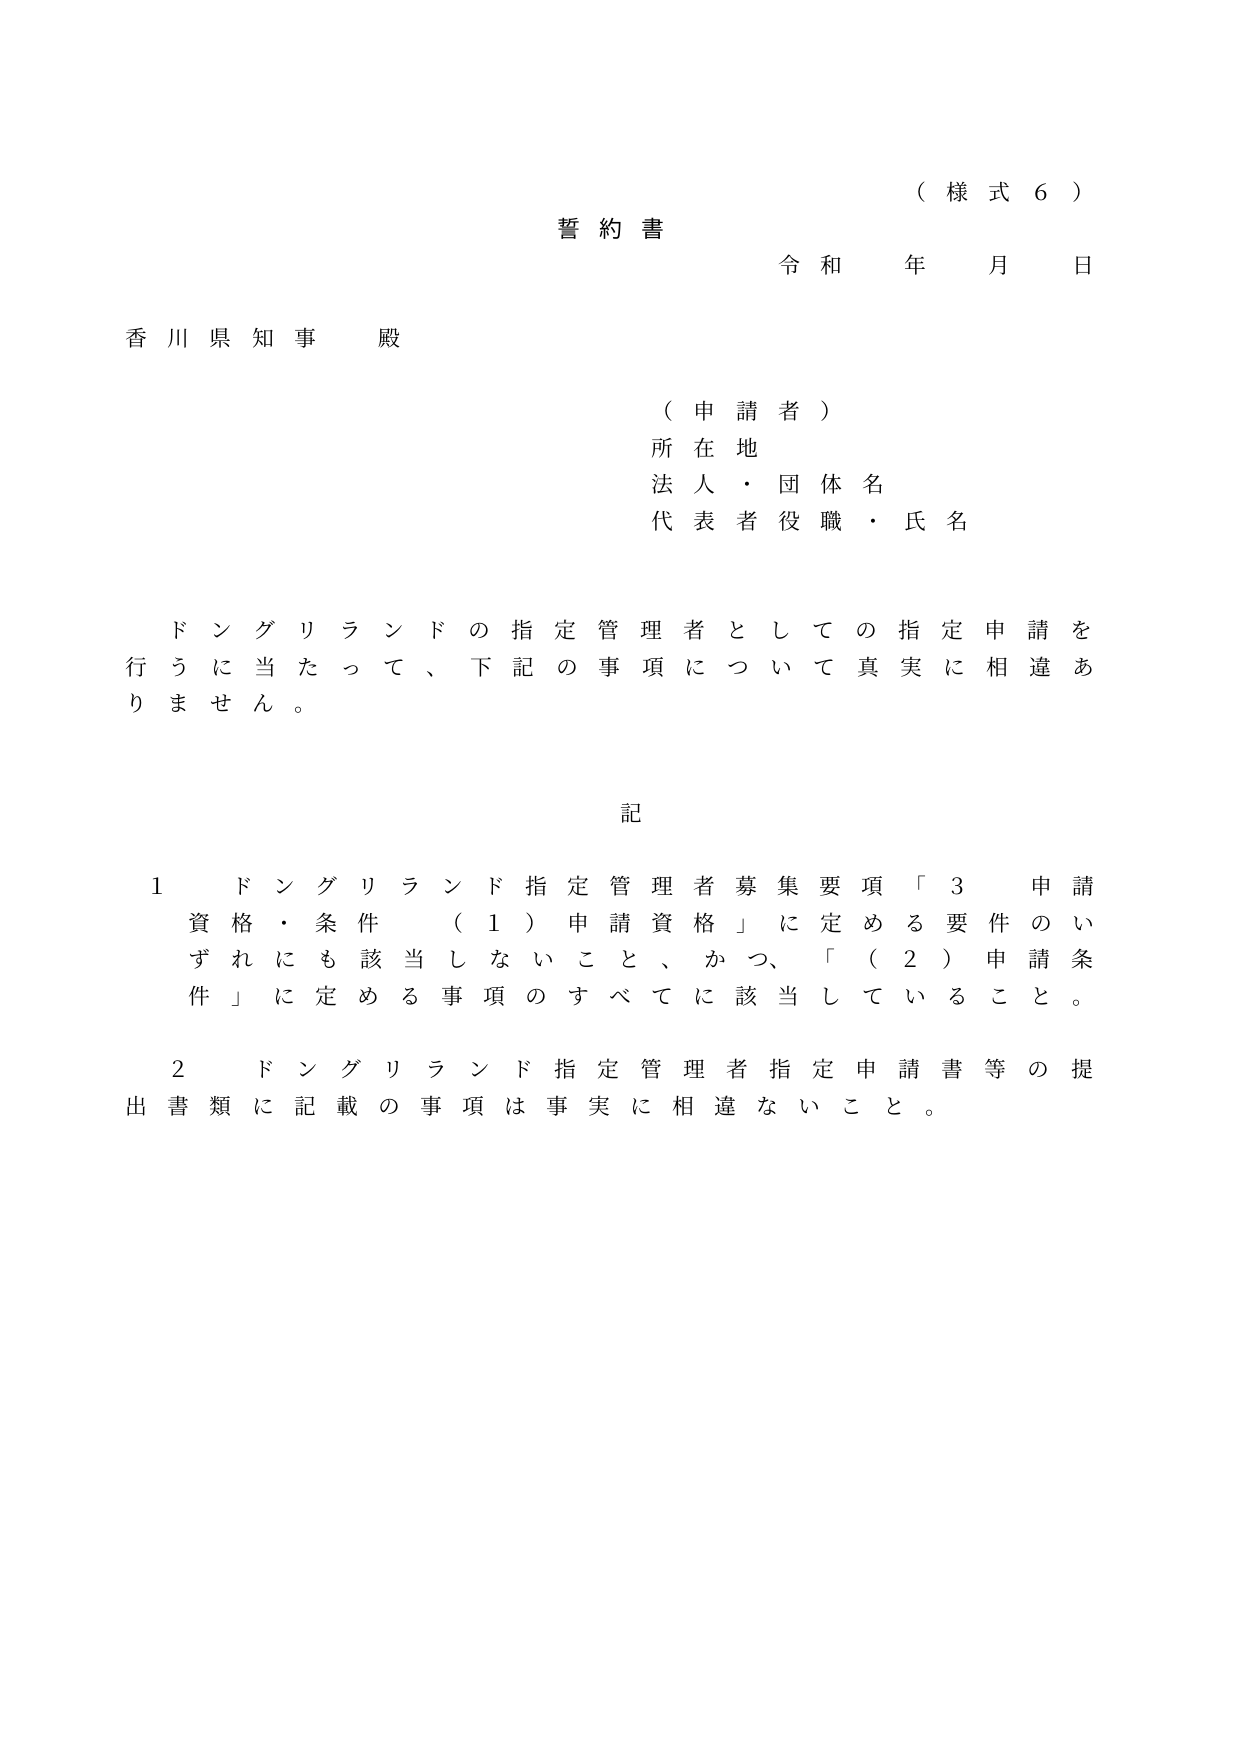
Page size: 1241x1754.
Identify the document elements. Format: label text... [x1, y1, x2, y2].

text 代表者役職・氏名 [632, 501, 1114, 538]
text 所在地 [632, 428, 1114, 465]
text 令和 年 月 日 [126, 245, 1114, 282]
text 記 [126, 794, 1114, 830]
text ２ ドングリランド指定管理者指定申請書等の提出書類に記載の事項は事実に相違ないこと。 [126, 1050, 1114, 1123]
text ドングリランドの指定管理者としての指定申請を行うに当たって、下記の事項について真実に相違ありません。 [126, 611, 1114, 721]
text （申請者） [632, 392, 1114, 428]
text １ ドングリランド指定管理者募集要項「３ 申請資格・条件 （１）申請資格」に定める要件のいずれにも該当しないこと、かつ、「（２）申請条件」に定める事項のすべてに該当していること。 [146, 867, 1114, 1013]
text 香川県知事 殿 [126, 318, 1114, 355]
text （様式６） [130, 172, 1114, 209]
text 法人・団体名 [632, 465, 1114, 501]
text 誓約書 [126, 209, 1114, 245]
